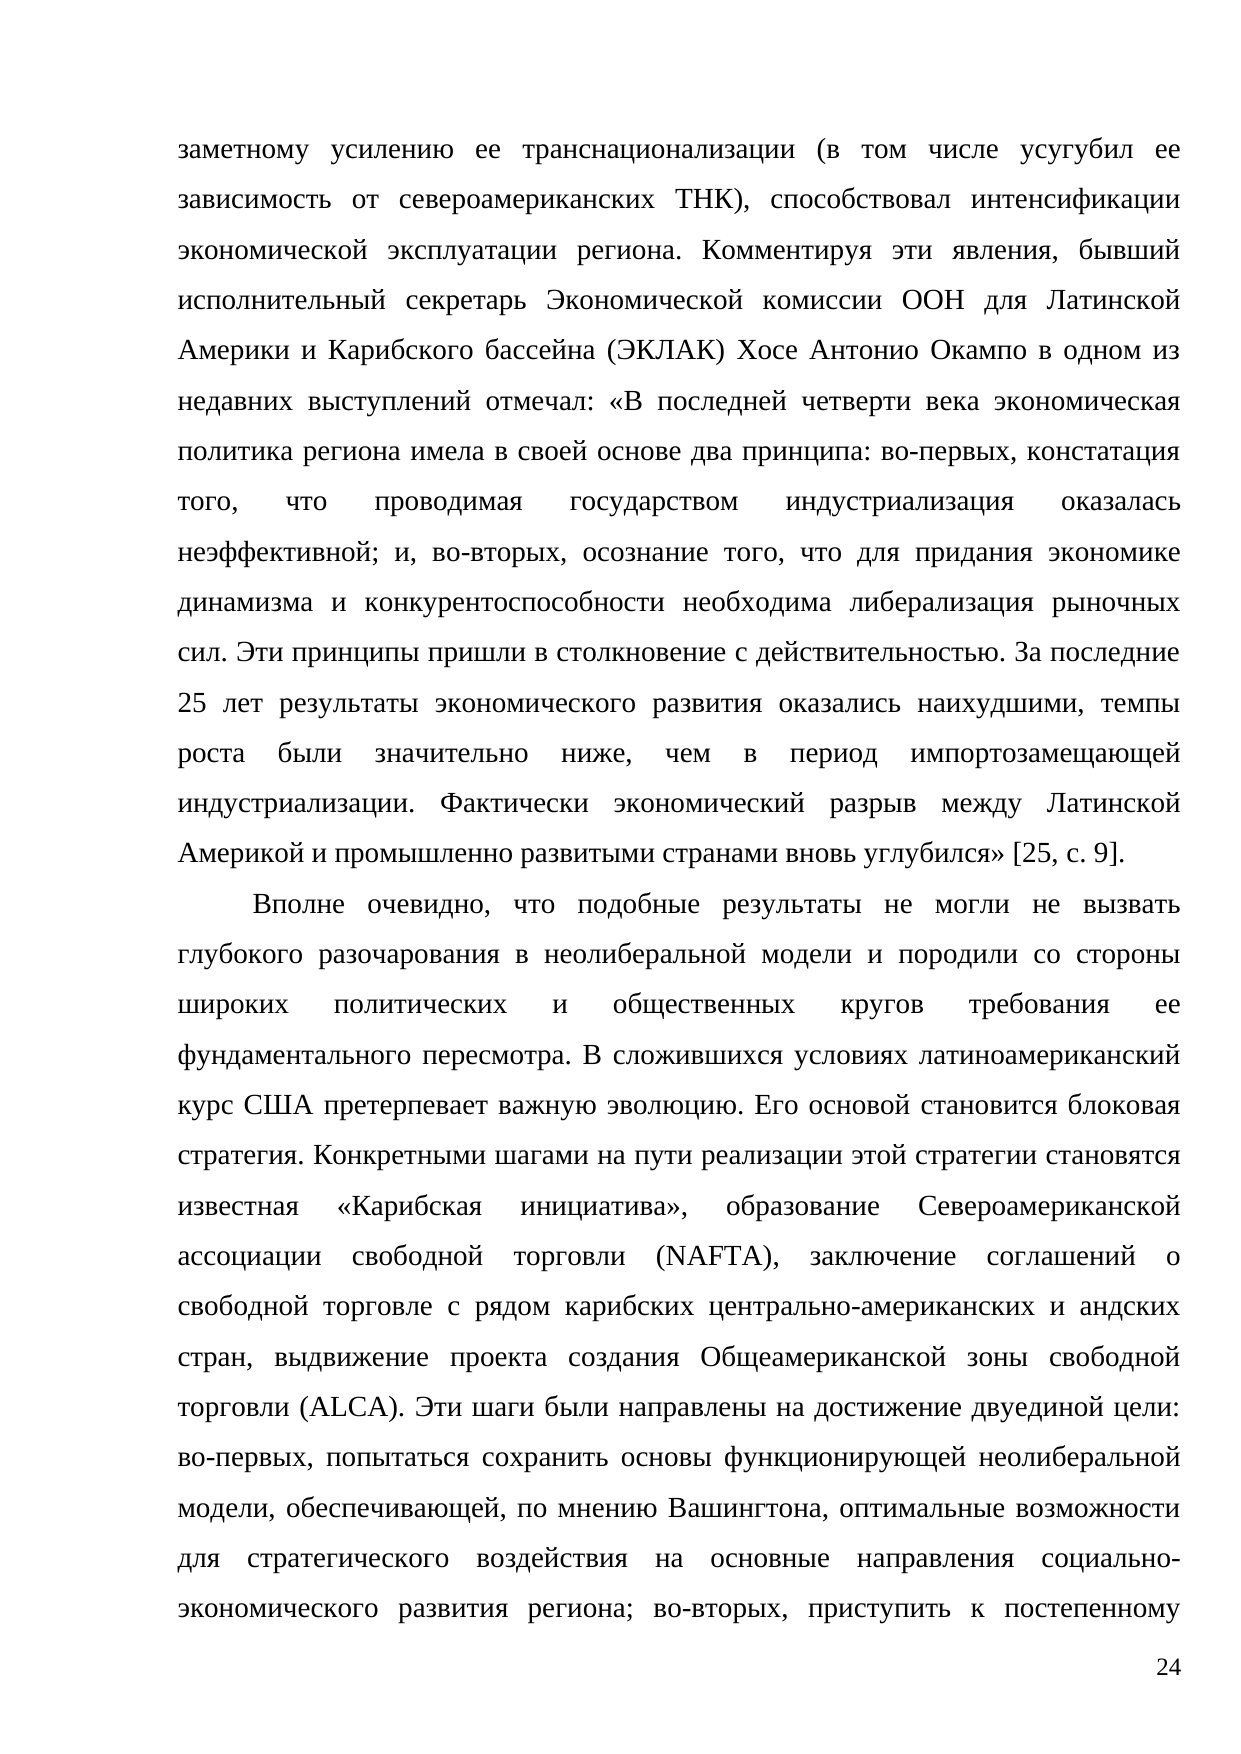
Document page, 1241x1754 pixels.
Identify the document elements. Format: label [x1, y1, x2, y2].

text [177, 131, 1181, 869]
text [177, 886, 1181, 1624]
